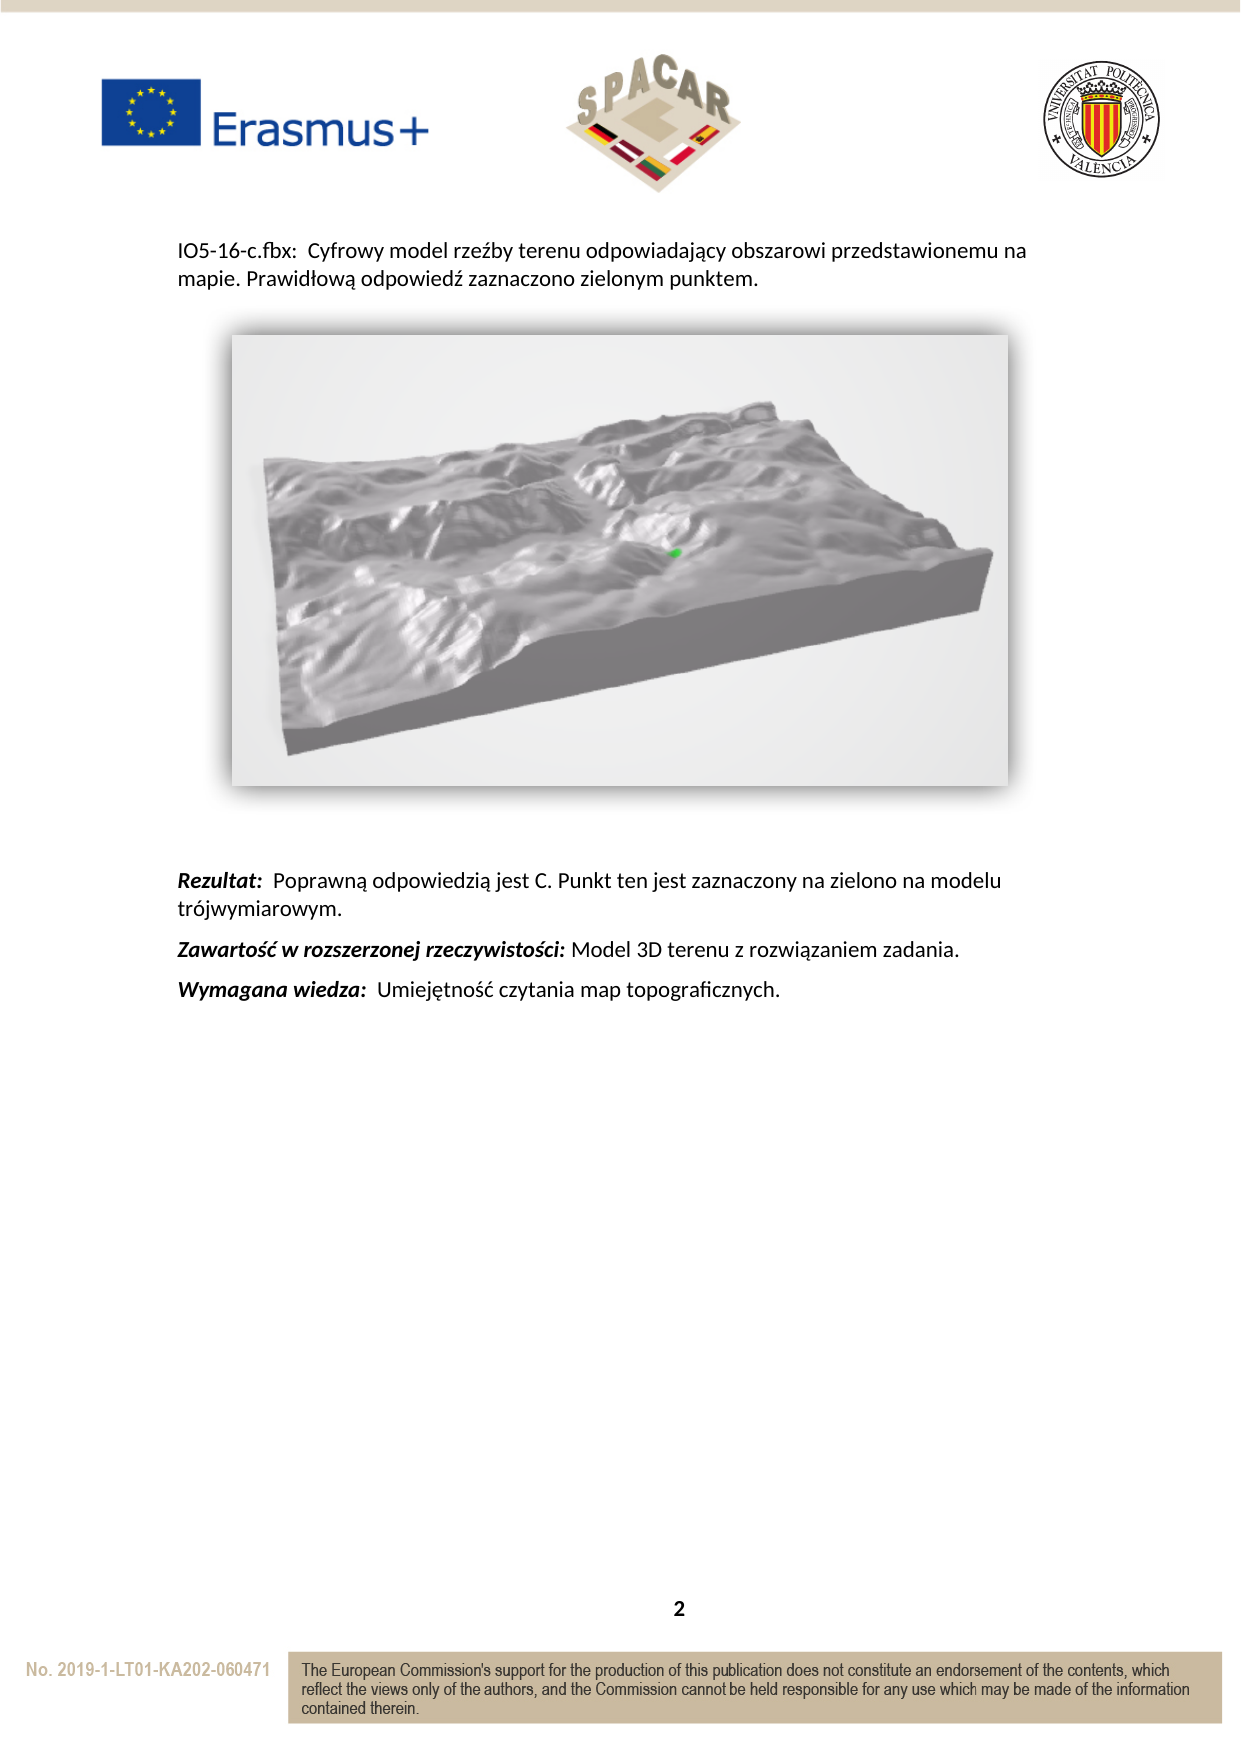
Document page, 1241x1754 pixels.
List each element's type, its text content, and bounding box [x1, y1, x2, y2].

picture [18, 1595, 1223, 1752]
text Rezultat: Poprawną odpowiedzią jest C. Punkt ten jest zaznaczony na zielono na modelu trójwymiarowym. [177, 866, 1063, 922]
picture [232, 335, 1008, 786]
text IO5-16-c.fbx: Cyfrowy model rzeźby terenu odpowiadający obszarowi przedstawionemu na mapie. Prawidłową odpowiedź zaznaczono zielonym punktem. [177, 236, 1063, 292]
text Wymagana wiedza: Umiejętność czytania map topograficznych. [177, 976, 1063, 1003]
picture [0, 0, 1241, 215]
text Zawartość w rozszerzonej rzeczywistości: Model 3D terenu z rozwiązaniem zadania. [177, 935, 1063, 963]
